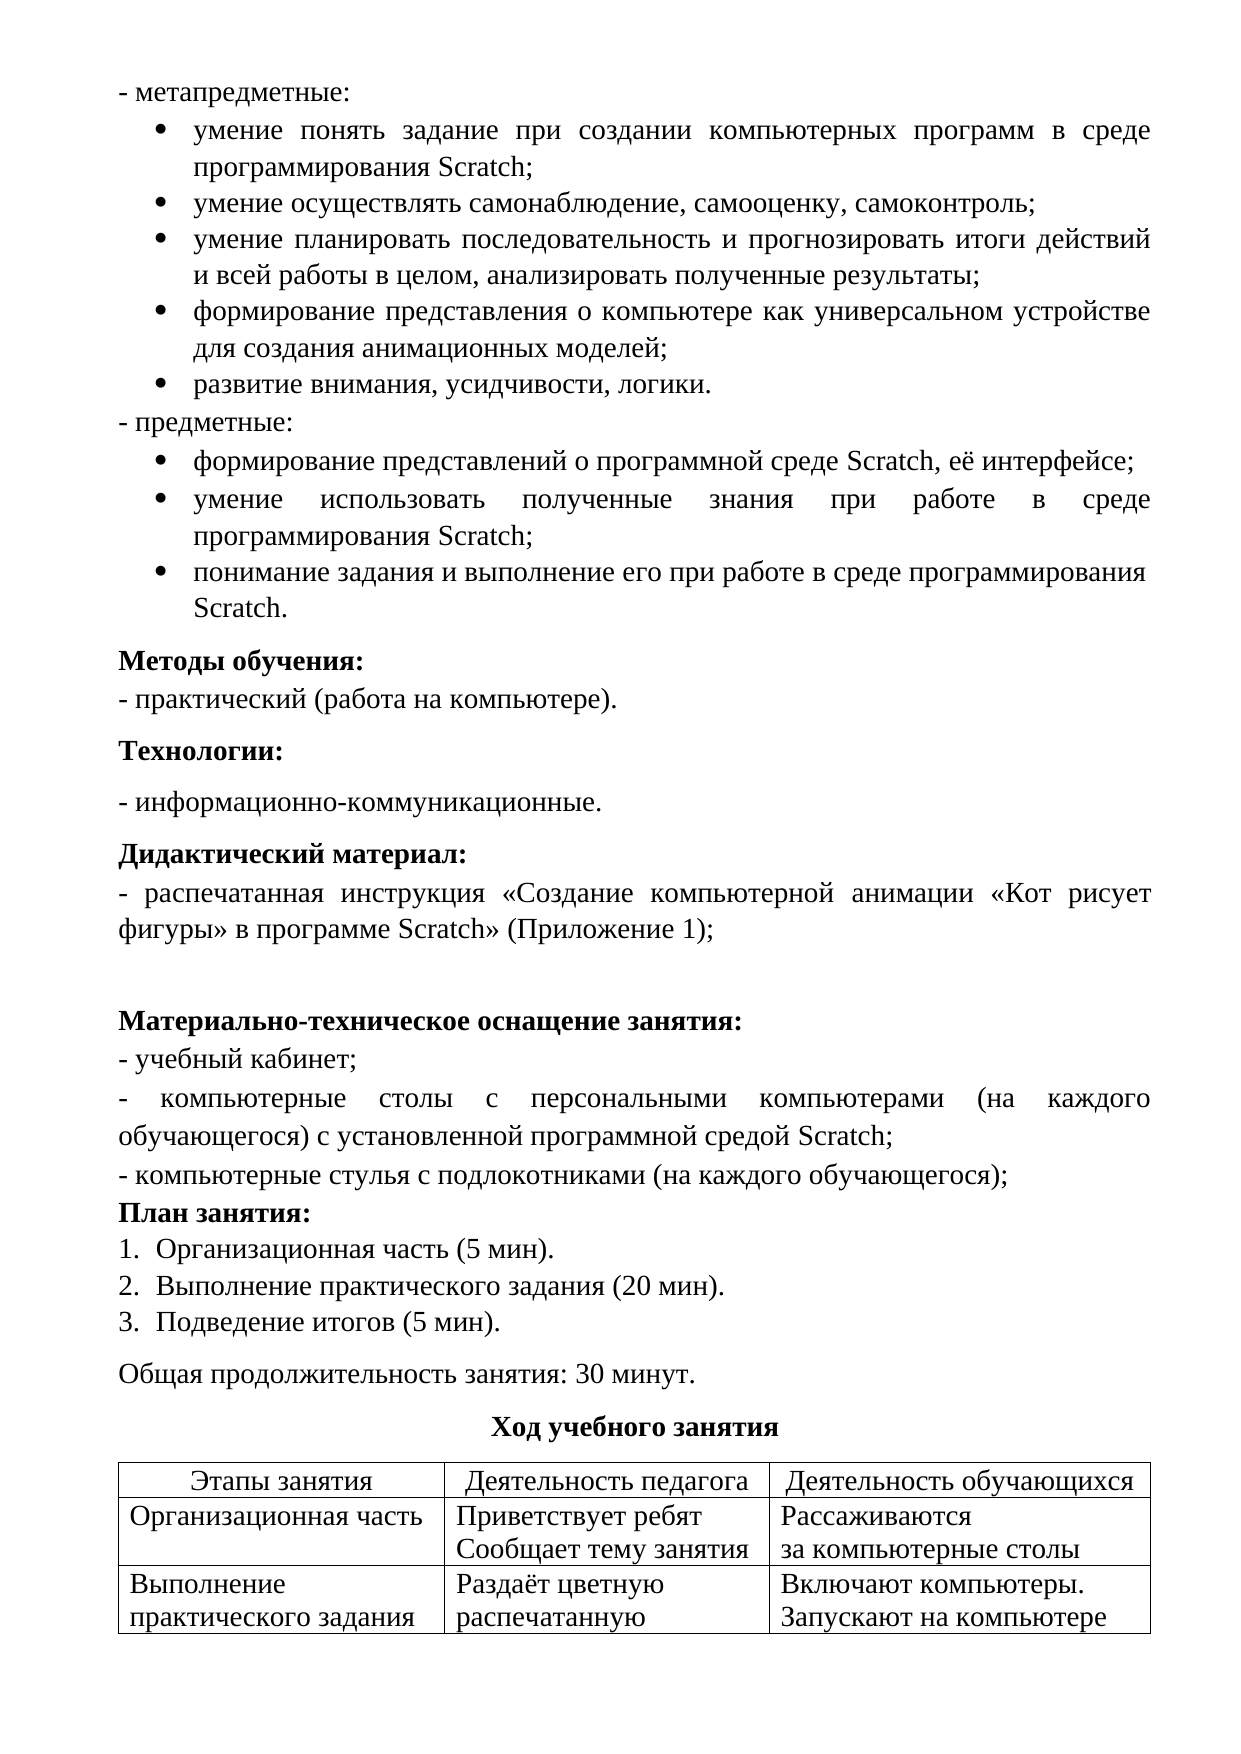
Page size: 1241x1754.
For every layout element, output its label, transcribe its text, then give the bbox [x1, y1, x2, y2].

list развитие внимания, усидчивости, логики. [156, 366, 1152, 399]
text Общая продолжительность занятия: 30 минут. [118, 1357, 1152, 1390]
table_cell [445, 1566, 769, 1633]
list формирование представлений о программной среде Scratch, её интерфейсе; [156, 443, 1152, 477]
text - компьютерные столы с персональными компьютерами (на каждого обучающегося) с установленной программной средой Scratch; [118, 1080, 1152, 1152]
text - метапредметные: [118, 74, 1152, 107]
table_cell Приветствует ребят Сообщает тему занятия [445, 1498, 769, 1565]
text - предметные: [118, 404, 1152, 438]
list формирование представления о компьютере как универсальном устройстве для создания анимационных моделей; [156, 293, 1152, 363]
list умение понять задание при создании компьютерных программ в среде программирования Scratch; [156, 112, 1152, 182]
text Материально-техническое оснащение занятия: [118, 1003, 1152, 1036]
text - распечатанная инструкция «Создание компьютерной анимации «Кот рисует фигуры» в программе Scratch» (Приложение 1); [118, 875, 1152, 945]
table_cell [770, 1566, 1150, 1633]
table_header Этапы занятия [119, 1463, 444, 1497]
text - информационно-коммуникационные. [118, 784, 1152, 817]
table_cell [119, 1566, 444, 1633]
table_cell Рассаживаются за компьютерные столы [770, 1498, 1150, 1565]
text - учебный кабинет; [118, 1041, 1152, 1075]
text - практический (работа на компьютере). [118, 682, 1152, 715]
list умение планировать последовательность и прогнозировать итоги действий и всей работы в целом, анализировать полученные результаты; [156, 221, 1152, 291]
text Ход учебного занятия [118, 1409, 1152, 1443]
list Организационная часть (5 мин). [118, 1231, 1152, 1265]
list Подведение итогов (5 мин). [118, 1304, 1152, 1337]
list умение использовать полученные знания при работе в среде программирования Scratch; [156, 482, 1152, 551]
table_cell Организационная часть [119, 1498, 444, 1565]
text Дидактический материал: [118, 837, 1152, 870]
text План занятия: [118, 1195, 1152, 1229]
table_header Деятельность обучающихся [770, 1463, 1150, 1497]
list Выполнение практического задания (20 мин). [118, 1268, 1152, 1301]
table_header Деятельность педагога [445, 1463, 769, 1497]
list понимание задания и выполнение его при работе в среде программирования Scratch. [156, 554, 1152, 624]
text - компьютерные стулья с подлокотниками (на каждого обучающегося); [118, 1157, 1152, 1190]
text Методы обучения: [118, 643, 1152, 677]
list умение осуществлять самонаблюдение, самооценку, самоконтроль; [156, 185, 1152, 218]
text Технологии: [118, 733, 1152, 766]
